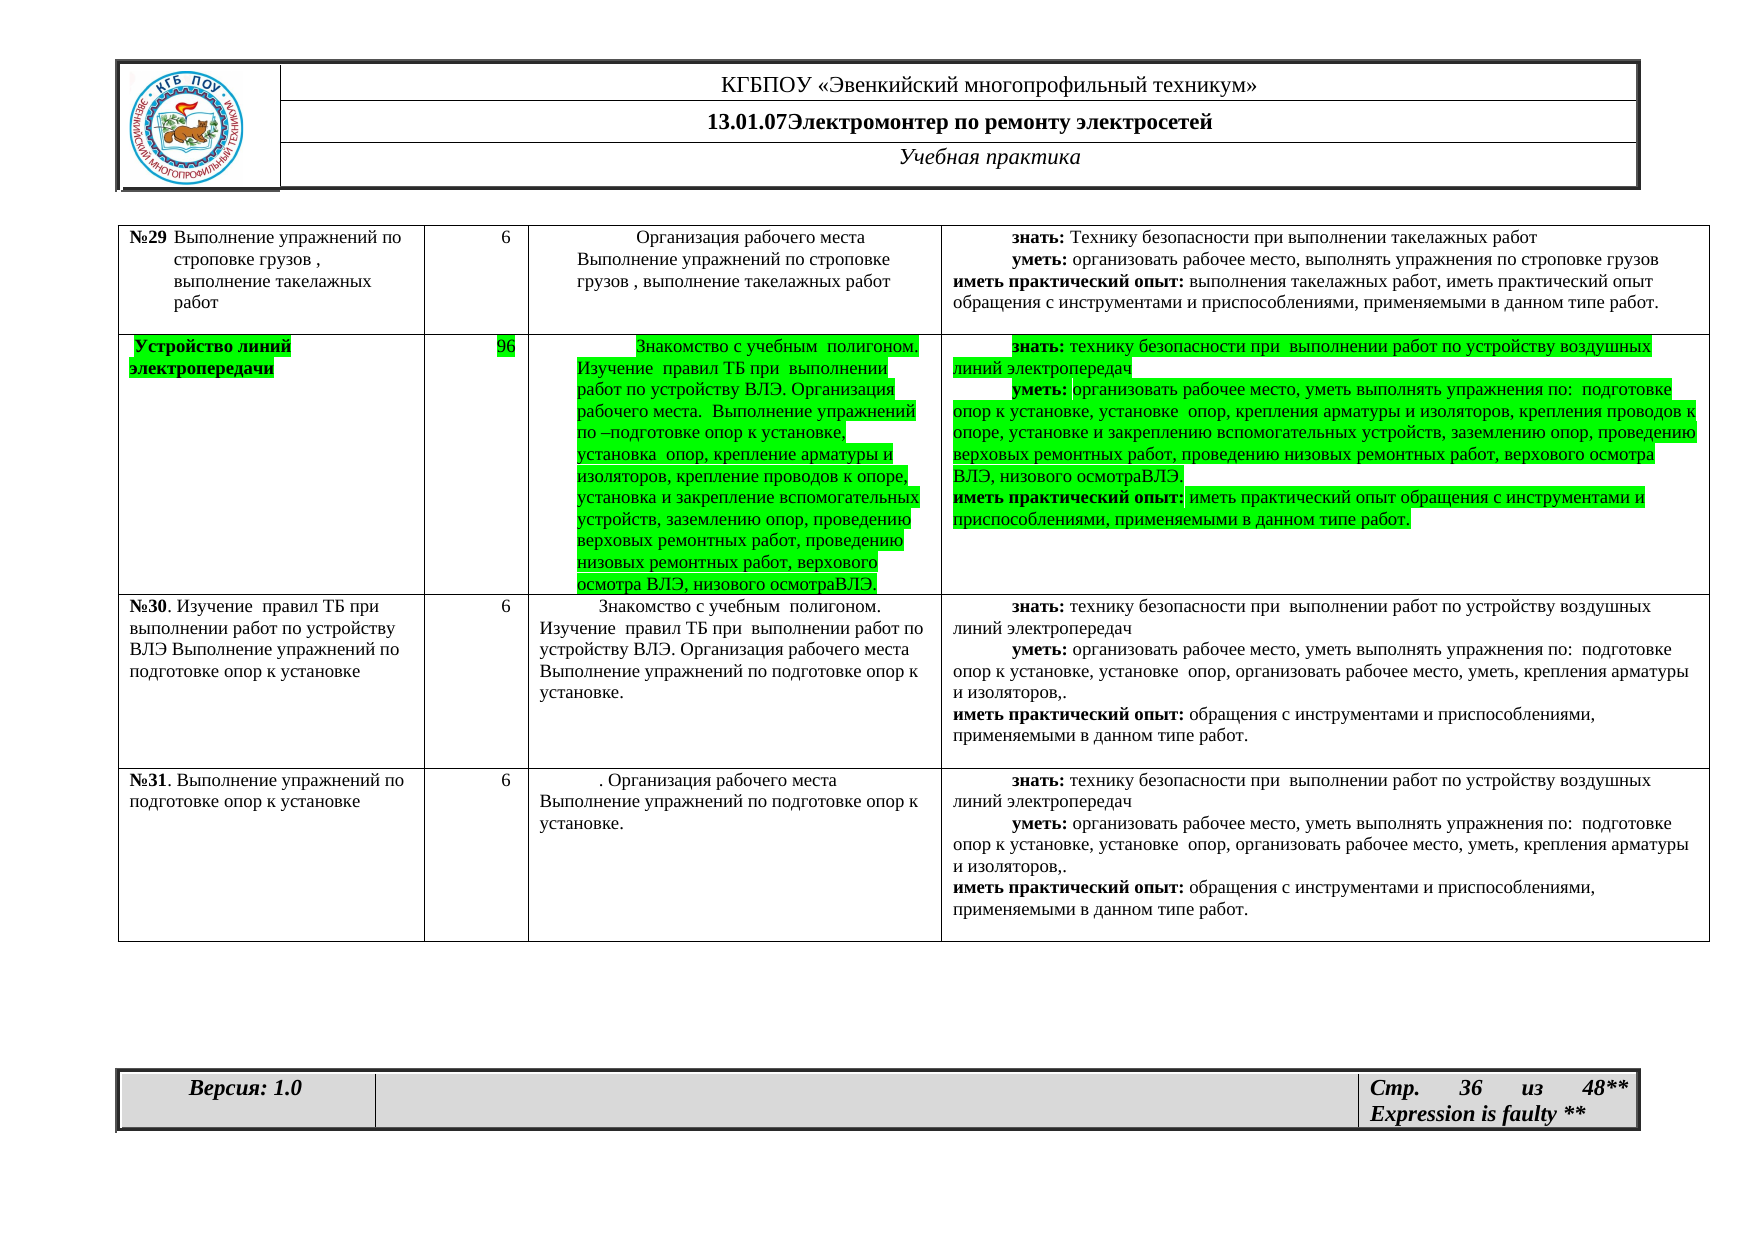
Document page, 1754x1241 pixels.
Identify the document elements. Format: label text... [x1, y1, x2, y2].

table_cell . Организация рабочего места Выполнение упражнений по подготовке опор к установке. [529, 769, 941, 941]
table_cell знать: технику безопасности при выполнении работ по устройству воздушных линий электропередач уметь: организовать рабочее место, уметь выполнять упражнения по: подготовке опор к установке, установке опор, крепления арматуры и изоляторов, крепления проводов к опоре, установке и закреплению вспомогательных устройств, заземлению опор, проведению верховых ремонтных работ, проведению низовых ремонтных работ, верхового осмотра ВЛЭ, низового осмотраВЛЭ. иметь практический опыт: иметь практический опыт обращения с инструментами и приспособлениями, применяемыми в данном типе работ. [942, 335, 1709, 594]
table_cell 6 [425, 595, 528, 767]
picture [129, 71, 176, 119]
table_cell Выполнение упражнений по строповке грузов , выполнение такелажных работ [119, 226, 424, 334]
table_cell 6 [425, 769, 528, 941]
table_cell Организация рабочего места Выполнение упражнений по строповке грузов , выполнение такелажных работ [529, 226, 941, 334]
table_cell Устройство линий электропередачи [119, 335, 424, 594]
table_cell №30. Изучение правил ТБ при выполнении работ по устройству ВЛЭ Выполнение упражнений по подготовке опор к установке [119, 595, 424, 767]
picture [129, 71, 244, 186]
table_cell Знакомство с учебным полигоном. Изучение правил ТБ при выполнении работ по устройству ВЛЭ. Организация рабочего места. Выполнение упражнений по –подготовке опор к установке, установка опор, крепление арматуры и изоляторов, крепление проводов к опоре, установка и закрепление вспомогательных устройств, заземлению опор, проведению верховых ремонтных работ, проведению низовых ремонтных работ, верхового осмотра ВЛЭ, низового осмотраВЛЭ. [529, 335, 941, 594]
table_cell 96 [425, 335, 528, 594]
table_cell 6 [425, 226, 528, 334]
table_cell Знакомство с учебным полигоном. Изучение правил ТБ при выполнении работ по устройству ВЛЭ. Организация рабочего места Выполнение упражнений по подготовке опор к установке. [529, 595, 941, 767]
table_cell №31. Выполнение упражнений по подготовке опор к установке [119, 769, 424, 941]
